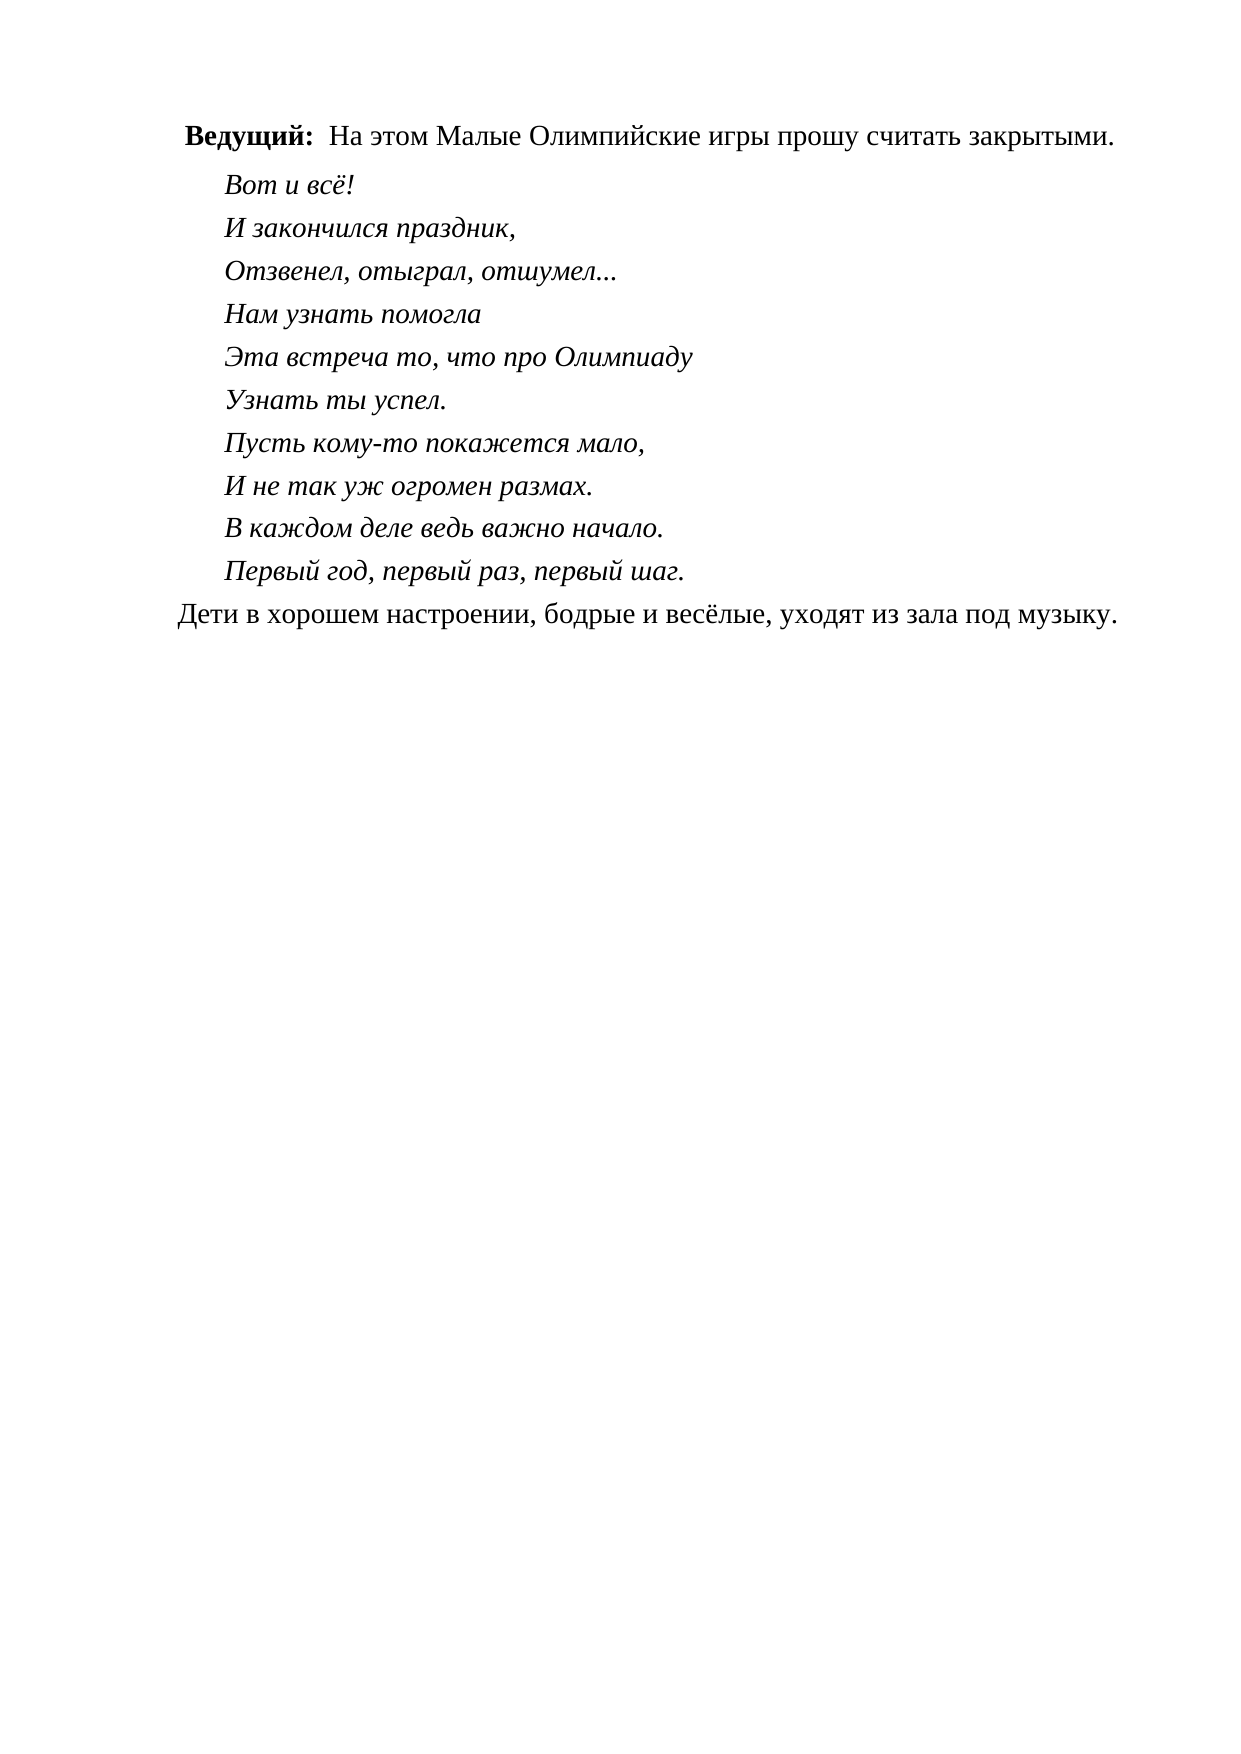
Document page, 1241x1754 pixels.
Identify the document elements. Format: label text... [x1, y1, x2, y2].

text Пусть кому-то покажется мало, [224, 425, 1152, 458]
text Первый год, первый раз, первый шаг. [224, 553, 1152, 587]
text Эта встреча то, что про Олимпиаду [224, 339, 1152, 372]
text Нам узнать помогла [224, 296, 1152, 329]
text И закончился праздник, [224, 210, 1152, 244]
text И не так уж огромен размах. [224, 468, 1152, 501]
text Дети в хорошем настроении, бодрые и весёлые, уходят из зала под музыку. [177, 596, 1152, 630]
text Узнать ты успел. [224, 382, 1152, 415]
text Отзвенел, отыграл, отшумел... [224, 253, 1152, 287]
text В каждом деле ведь важно начало. [224, 511, 1152, 544]
text Ведущий: На этом Малые Олимпийские игры прошу считать закрытыми. [177, 118, 1152, 152]
text Вот и всё! [224, 167, 1152, 201]
